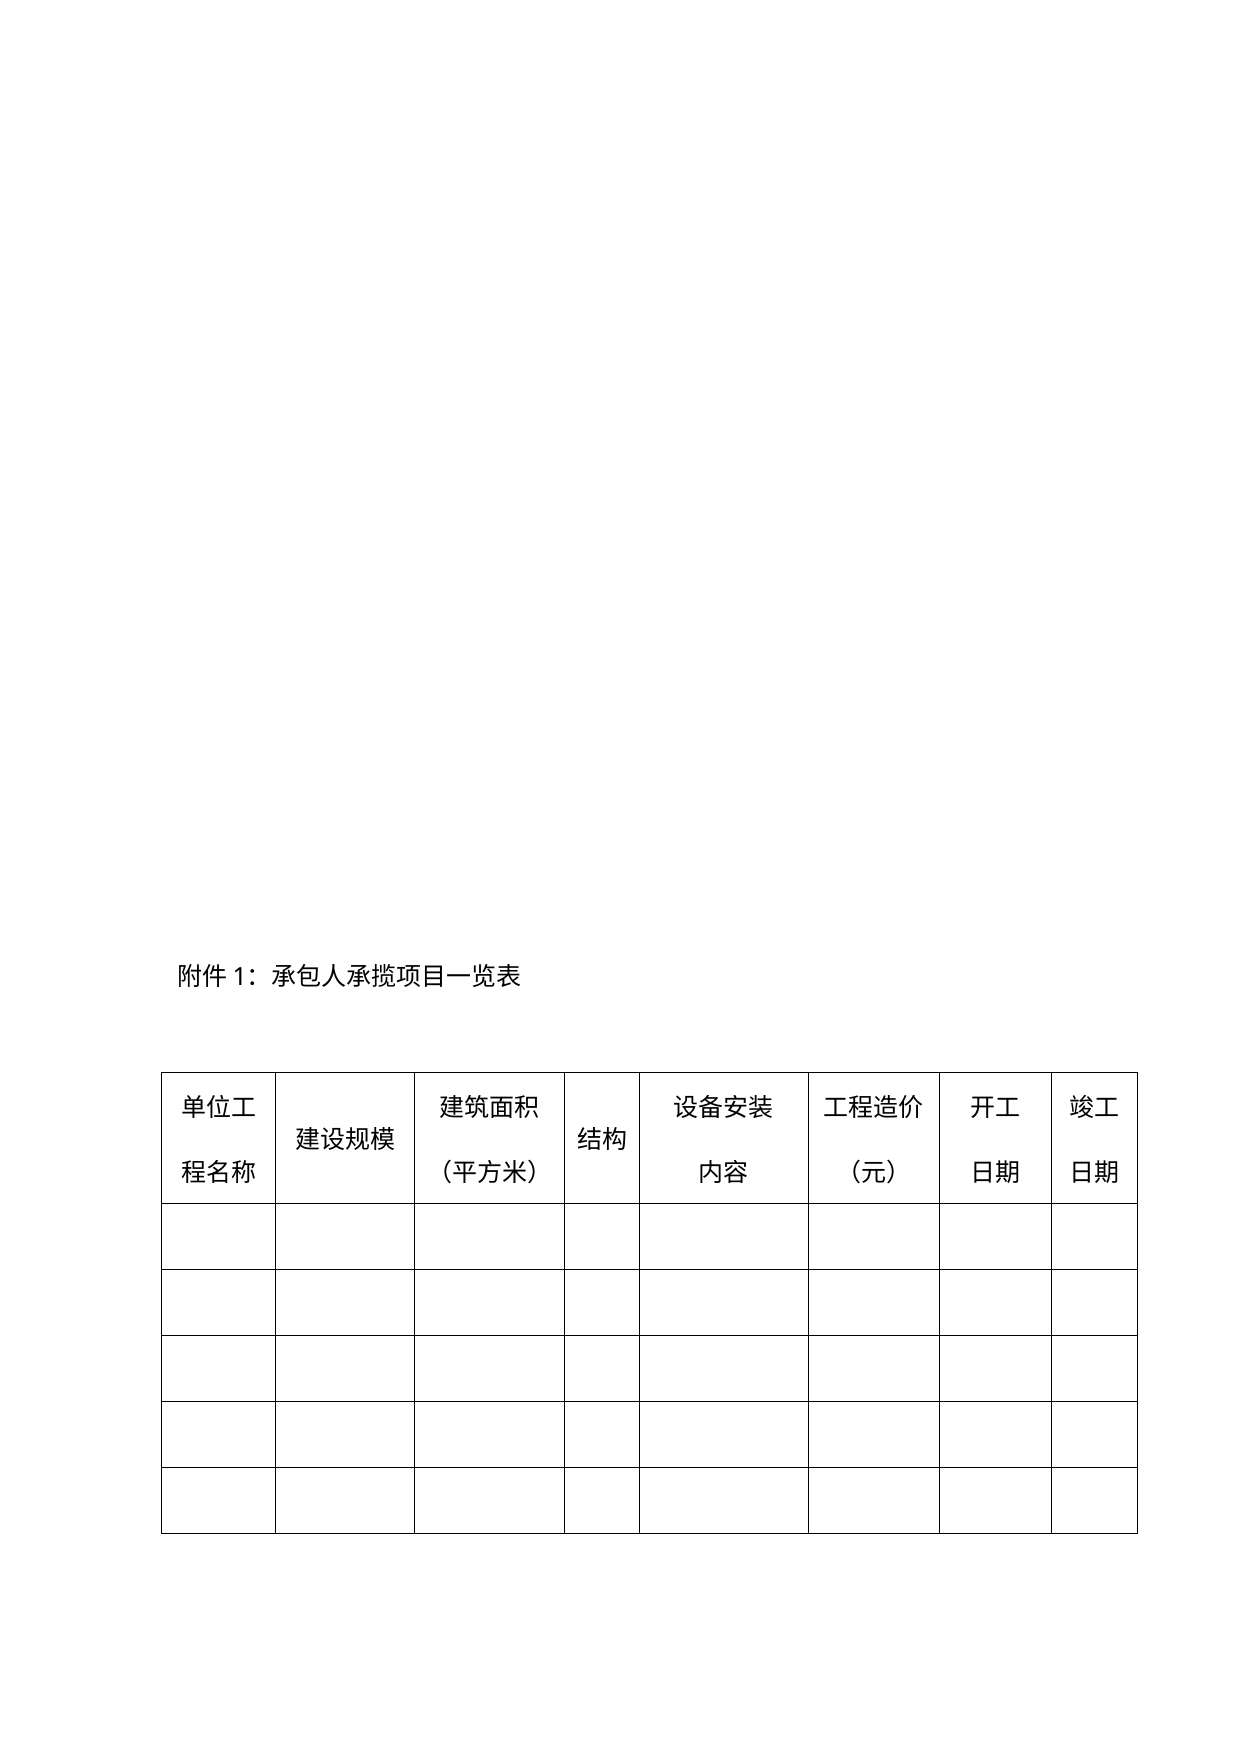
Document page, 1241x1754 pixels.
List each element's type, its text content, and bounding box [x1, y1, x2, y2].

text 附件1：承包人承揽项目一览表 [177, 942, 1122, 1007]
table_cell [1052, 1204, 1137, 1269]
table_cell [640, 1402, 808, 1467]
table_header 设备安装 内容 [640, 1073, 808, 1203]
table_header 单位工程名称 [162, 1073, 275, 1203]
table_header 开工 日期 [940, 1073, 1051, 1203]
table_cell [162, 1402, 275, 1467]
table_cell [415, 1336, 564, 1401]
table_cell [565, 1270, 639, 1335]
table_cell [940, 1204, 1051, 1269]
table_cell [940, 1468, 1051, 1533]
table_cell [809, 1270, 939, 1335]
table_cell [276, 1270, 414, 1335]
table_cell [276, 1402, 414, 1467]
table_cell [809, 1468, 939, 1533]
table_header 竣工 日期 [1052, 1073, 1137, 1203]
table_cell [809, 1204, 939, 1269]
table_cell [940, 1402, 1051, 1467]
table_header 结构 [565, 1073, 639, 1203]
table_cell [640, 1468, 808, 1533]
table_cell [1052, 1336, 1137, 1401]
table_cell [565, 1468, 639, 1533]
table_cell [565, 1336, 639, 1401]
table_cell [415, 1468, 564, 1533]
table_cell [565, 1204, 639, 1269]
table_cell [162, 1336, 275, 1401]
table_cell [162, 1204, 275, 1269]
table_cell [1052, 1270, 1137, 1335]
table_cell [640, 1270, 808, 1335]
table_header 工程造价 （元） [809, 1073, 939, 1203]
table_cell [276, 1204, 414, 1269]
table_header 建筑面积（平方米） [415, 1073, 564, 1203]
table_cell [565, 1402, 639, 1467]
table_cell [162, 1468, 275, 1533]
table_cell [276, 1468, 414, 1533]
table_cell [809, 1402, 939, 1467]
table_cell [162, 1270, 275, 1335]
table_cell [940, 1336, 1051, 1401]
table_header 建设规模 [276, 1073, 414, 1203]
table_cell [1052, 1402, 1137, 1467]
table_cell [809, 1336, 939, 1401]
table_cell [940, 1270, 1051, 1335]
table_cell [415, 1204, 564, 1269]
table_cell [415, 1402, 564, 1467]
table_cell [276, 1336, 414, 1401]
table_cell [640, 1204, 808, 1269]
table_cell [1052, 1468, 1137, 1533]
table_cell [415, 1270, 564, 1335]
table_cell [640, 1336, 808, 1401]
